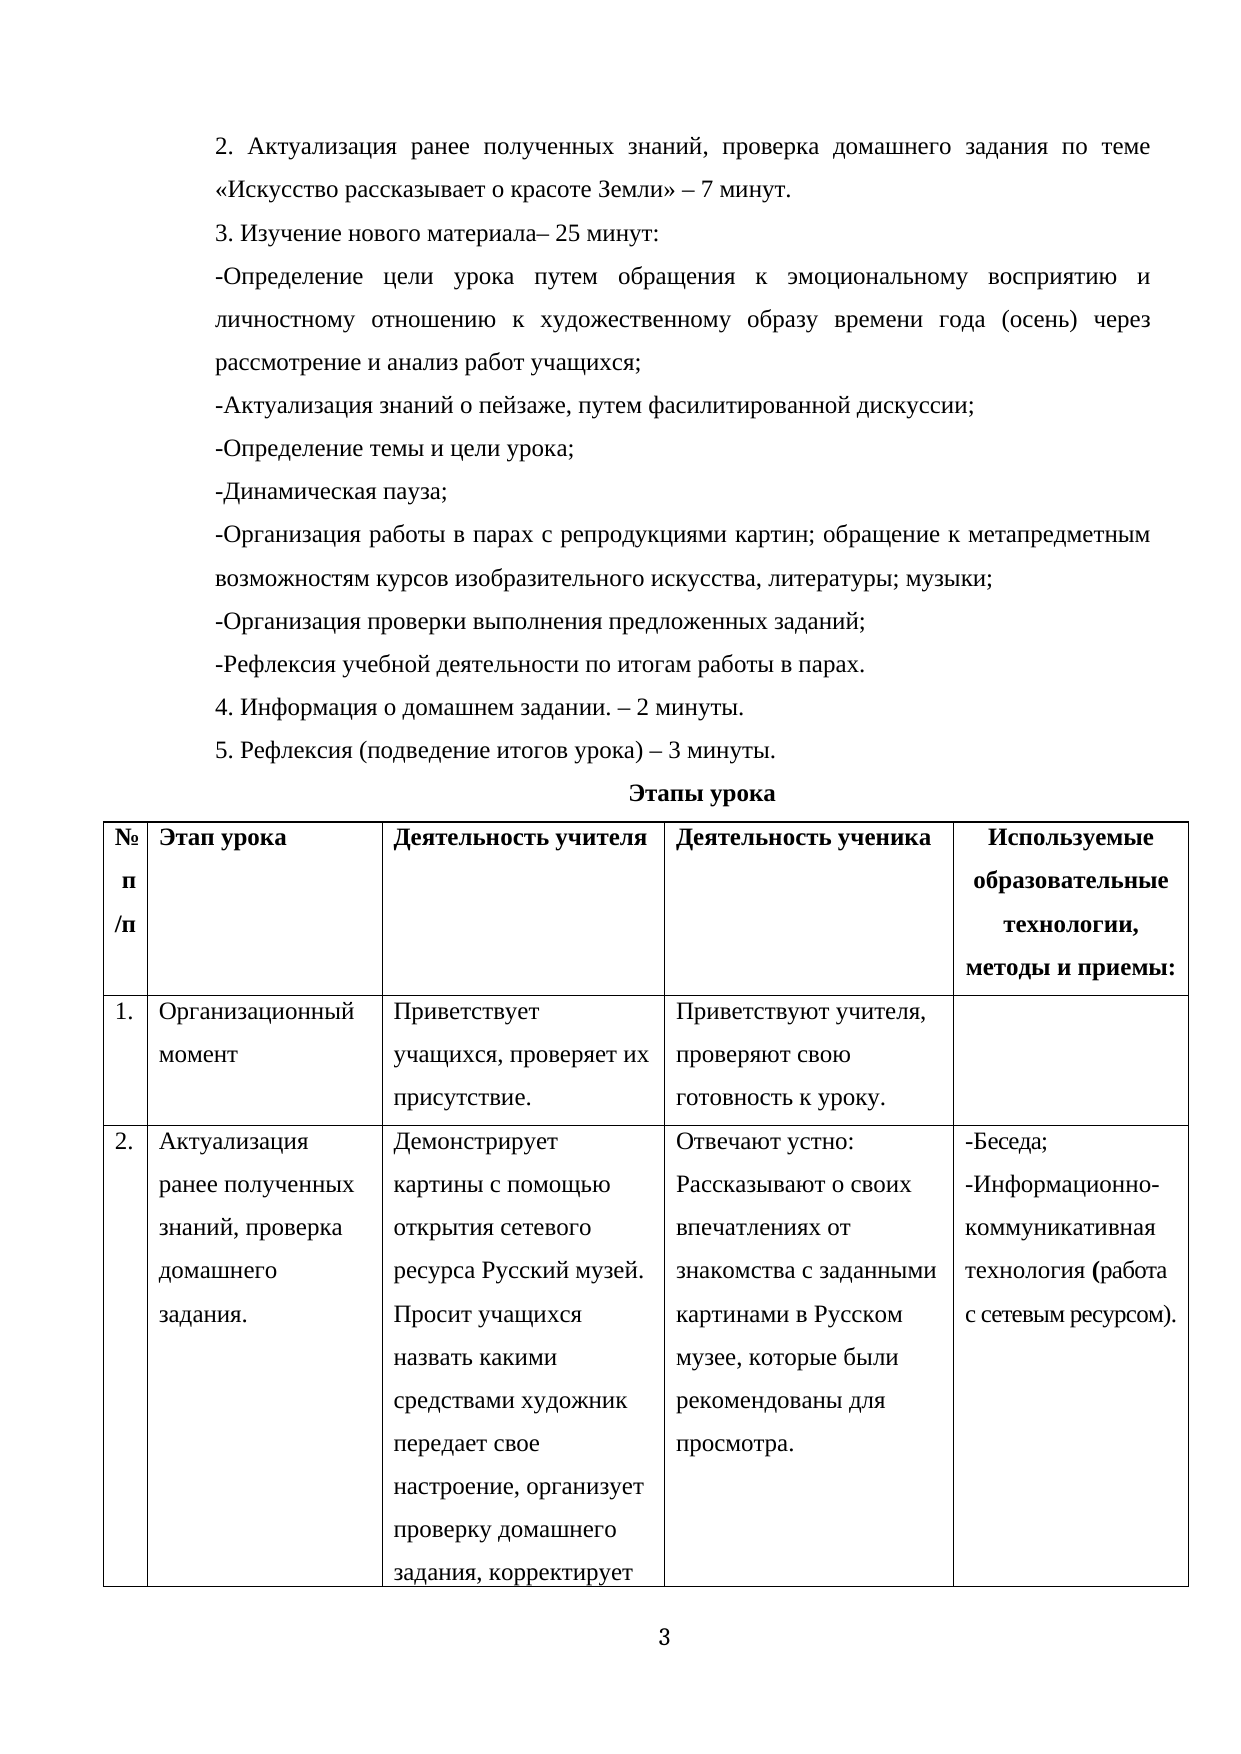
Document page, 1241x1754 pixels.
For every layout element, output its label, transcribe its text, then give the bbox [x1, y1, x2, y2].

text -Определение цели урока путем обращения к эмоциональному восприятию и личностному отношению к художественному образу времени года (осень) через рассмотрение и анализ работ учащихся; [215, 261, 1152, 376]
table_header Используемые образовательные технологии, методы и приемы: [954, 823, 1188, 995]
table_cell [383, 1126, 664, 1586]
list Этапы урока [252, 778, 1152, 807]
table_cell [954, 1126, 1188, 1586]
table_cell [954, 996, 1188, 1125]
table_header Этап урока [148, 823, 382, 995]
table_cell 2. [104, 1126, 147, 1586]
table_cell Приветствует учащихся, проверяет их присутствие. [383, 996, 664, 1125]
text -Рефлексия учебной деятельности по итогам работы в парах. [215, 649, 1152, 678]
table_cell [665, 1126, 953, 1586]
text -Организация проверки выполнения предложенных заданий; [215, 606, 1152, 634]
text -Определение темы и цели урока; [215, 433, 1152, 462]
text 5. Рефлексия (подведение итогов урока) – 3 минуты. [215, 735, 1152, 764]
text 4. Информация о домашнем задании. – 2 минуты. [215, 692, 1152, 721]
text -Динамическая пауза; [215, 476, 1152, 505]
table_header № п/п [104, 823, 147, 995]
table_header Деятельность учителя [383, 823, 664, 995]
text 3. Изучение нового материала– 25 минут: [215, 218, 1152, 246]
text -Организация работы в парах с репродукциями картин; обращение к метапредметным возможностям курсов изобразительного искусства, литературы; музыки; [215, 519, 1152, 591]
text -Актуализация знаний о пейзаже, путем фасилитированной дискуссии; [215, 390, 1152, 419]
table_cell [148, 1126, 382, 1586]
table_cell Организационный момент [148, 996, 382, 1125]
table_cell Приветствуют учителя, проверяют свою готовность к уроку. [665, 996, 953, 1125]
table_header Деятельность ученика [665, 823, 953, 995]
text 2. Актуализация ранее полученных знаний, проверка домашнего задания по теме «Искусство рассказывает о красоте Земли» – 7 минут. [215, 131, 1152, 203]
table_cell 1. [104, 996, 147, 1125]
